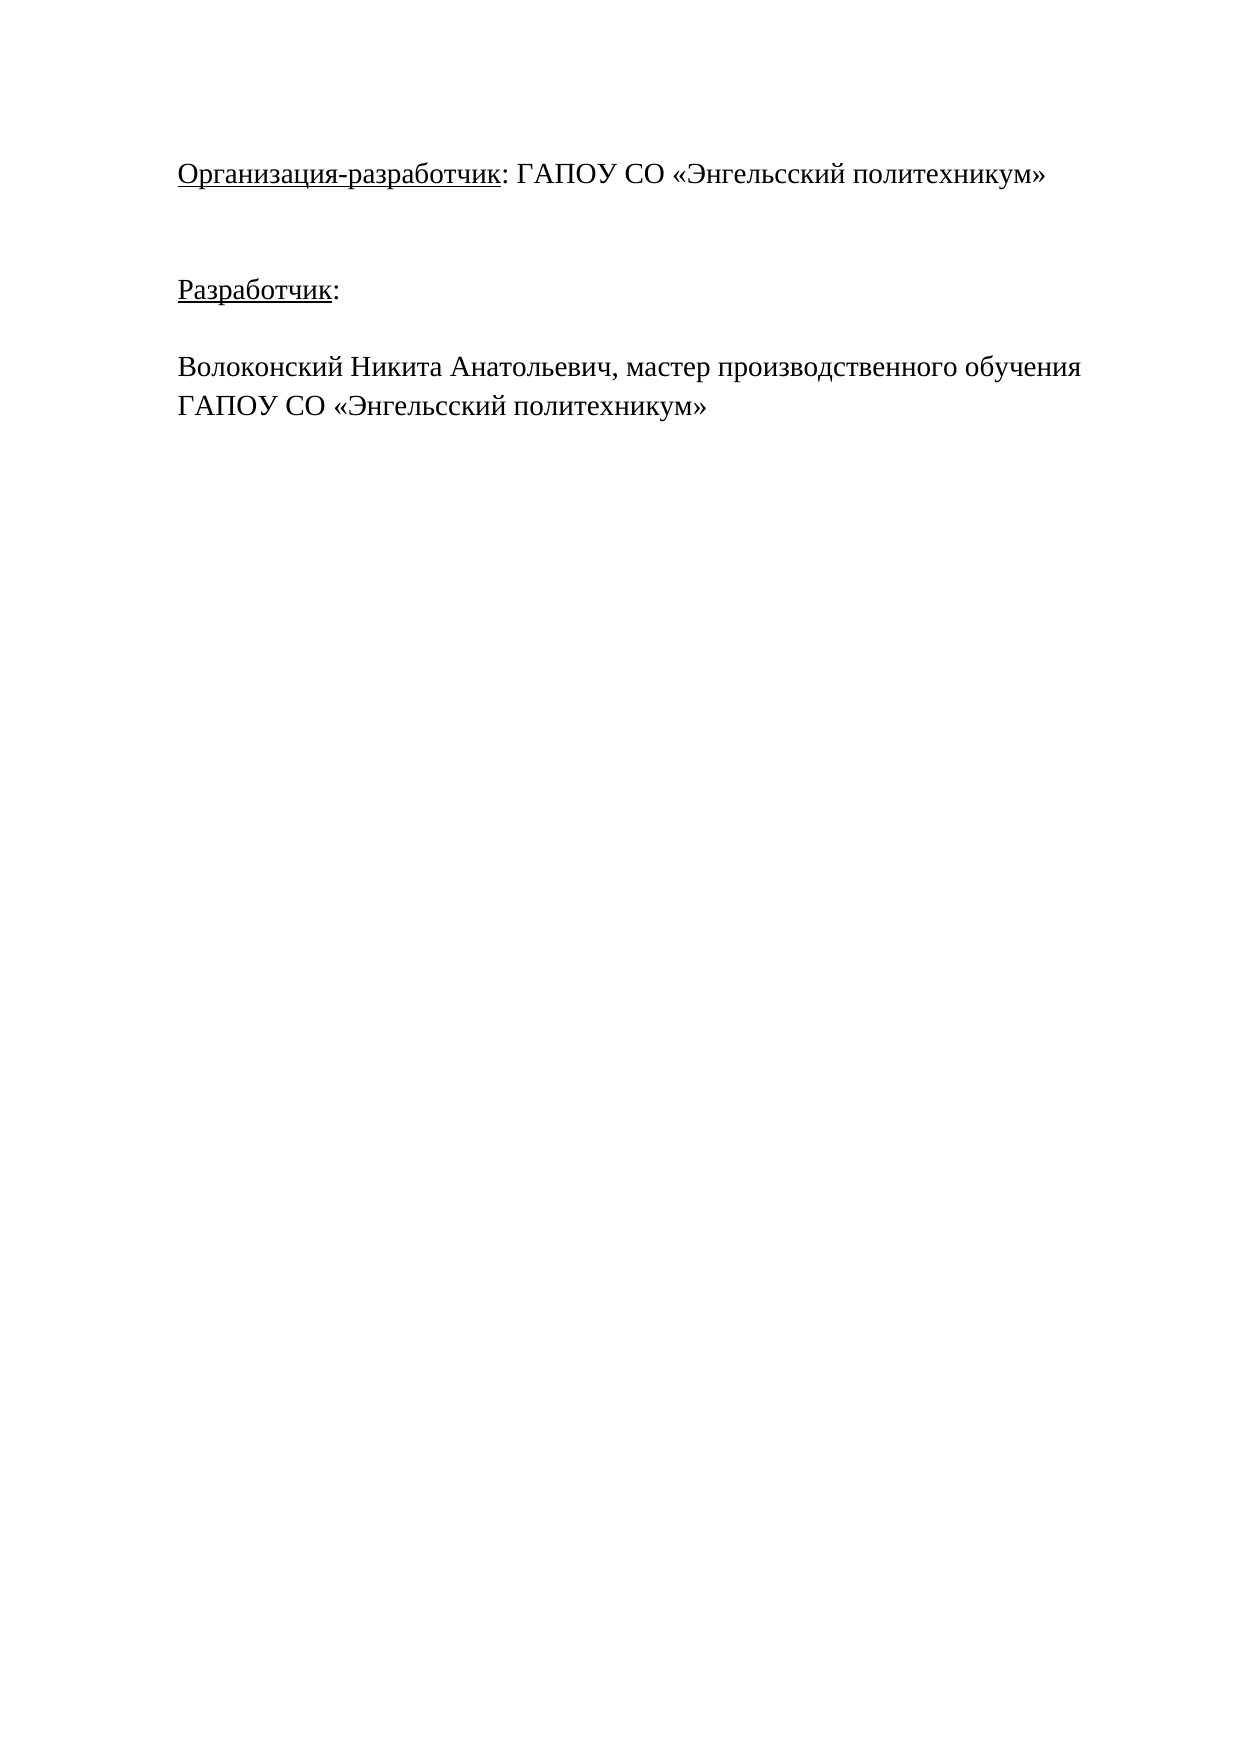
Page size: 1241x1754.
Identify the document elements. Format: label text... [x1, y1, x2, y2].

text ГАПОУ СО «Энгельсский политехникум» [177, 388, 1152, 421]
text Волоконский Никита Анатольевич, мастер производственного обучения [177, 349, 1152, 383]
text Разработчик: [177, 272, 1152, 306]
text Организация-разработчик: ГАПОУ СО «Энгельсский политехникум» [177, 157, 1152, 190]
